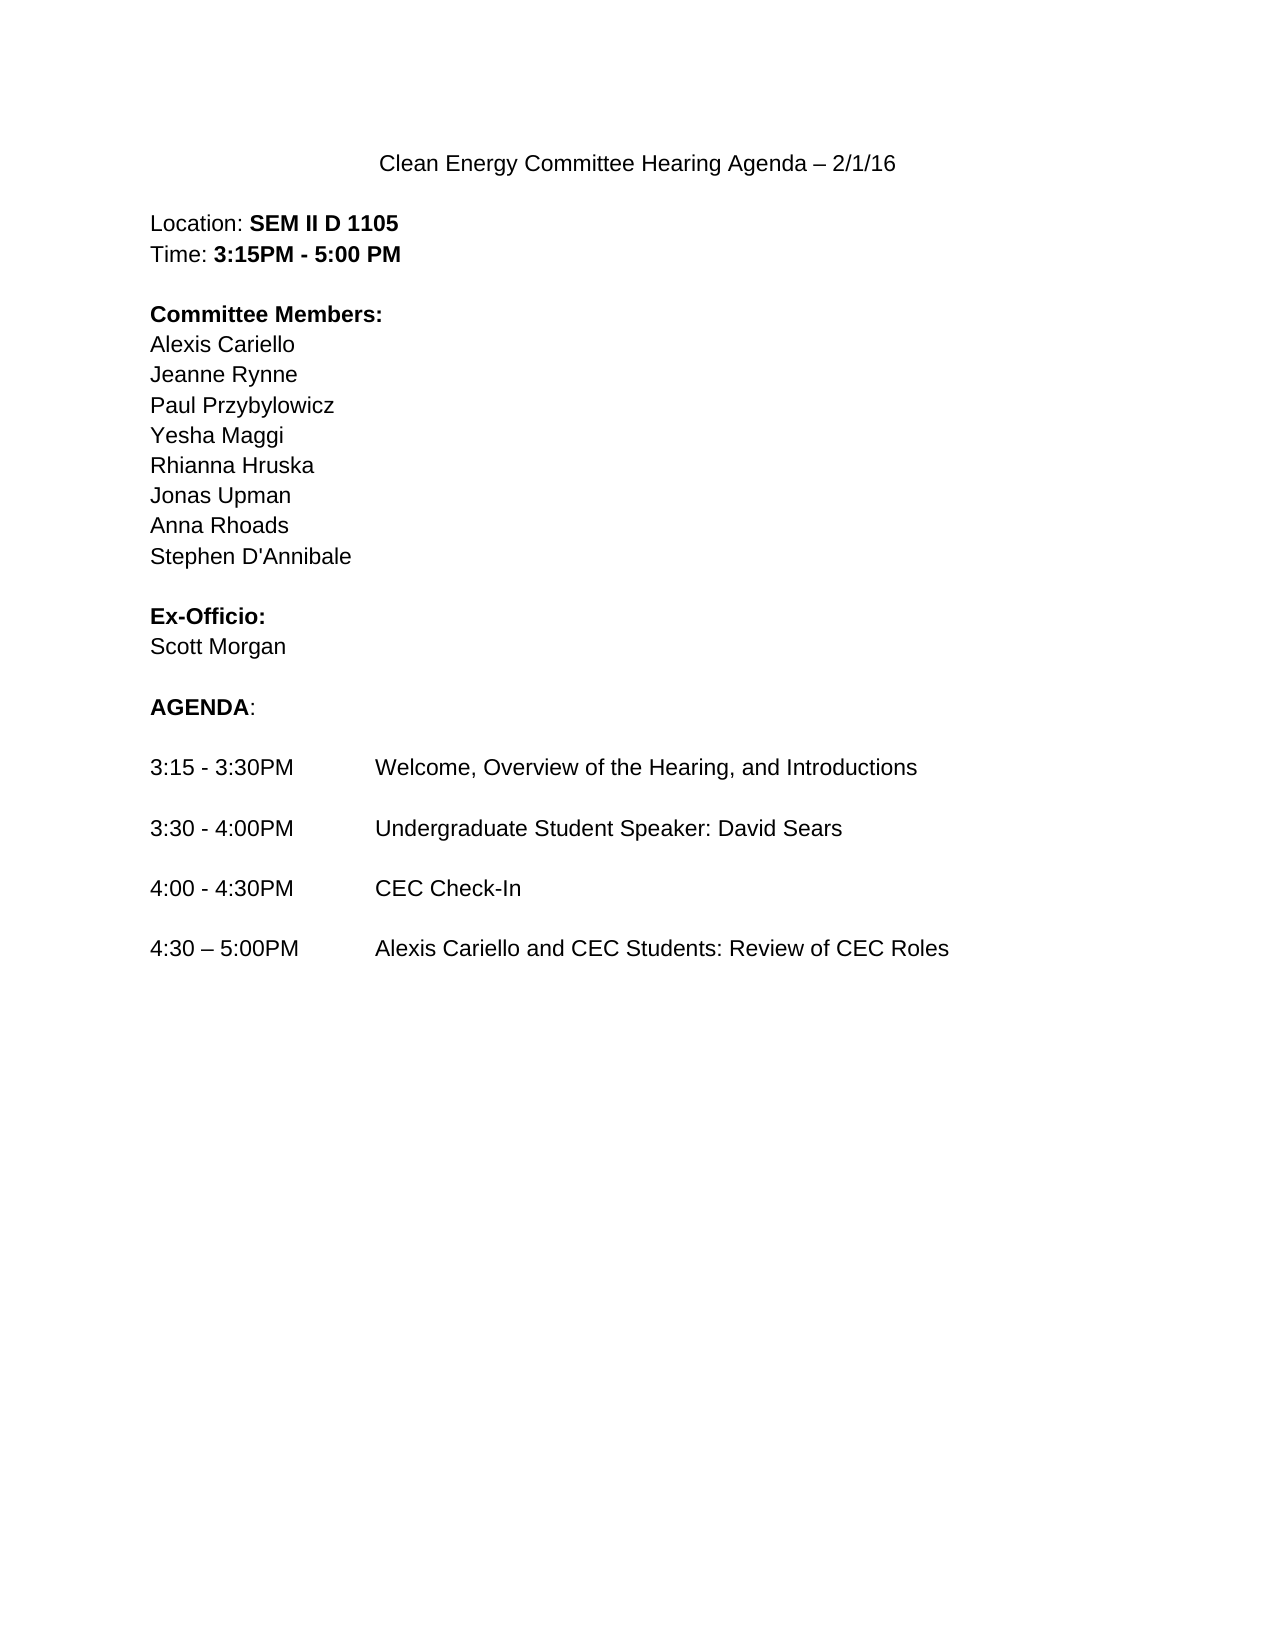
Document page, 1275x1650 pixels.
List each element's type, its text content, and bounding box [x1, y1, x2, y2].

text Ex-Officio: [150, 603, 1125, 629]
text AGENDA: [150, 694, 1125, 720]
text Scott Morgan [150, 633, 1125, 660]
text Yesha Maggi [150, 422, 1125, 448]
text Jeanne Rynne [150, 361, 1125, 388]
text 3:15 - 3:30PM Welcome, Overview of the Hearing, and Introductions [150, 754, 1125, 781]
text 3:30 - 4:00PM Undergraduate Student Speaker: David Sears [150, 814, 1125, 841]
text Jonas Upman [150, 482, 1125, 509]
text Paul Przybylowicz [150, 392, 1125, 418]
text Location: SEM II D 1105 [150, 210, 1125, 237]
text Clean Energy Committee Hearing Agenda – 2/1/16 [150, 150, 1125, 176]
text Rhianna Hruska [150, 452, 1125, 478]
text 4:30 – 5:00PM Alexis Cariello and CEC Students: Review of CEC Roles [150, 935, 1125, 962]
text Time: 3:15PM - 5:00 PM [150, 241, 1125, 267]
text Committee Members: [150, 301, 1125, 327]
text Stephen D'Annibale [150, 543, 1125, 569]
text Anna Rhoads [150, 512, 1125, 539]
text 4:00 - 4:30PM CEC Check-In [150, 875, 1125, 901]
text Alexis Cariello [150, 331, 1125, 358]
